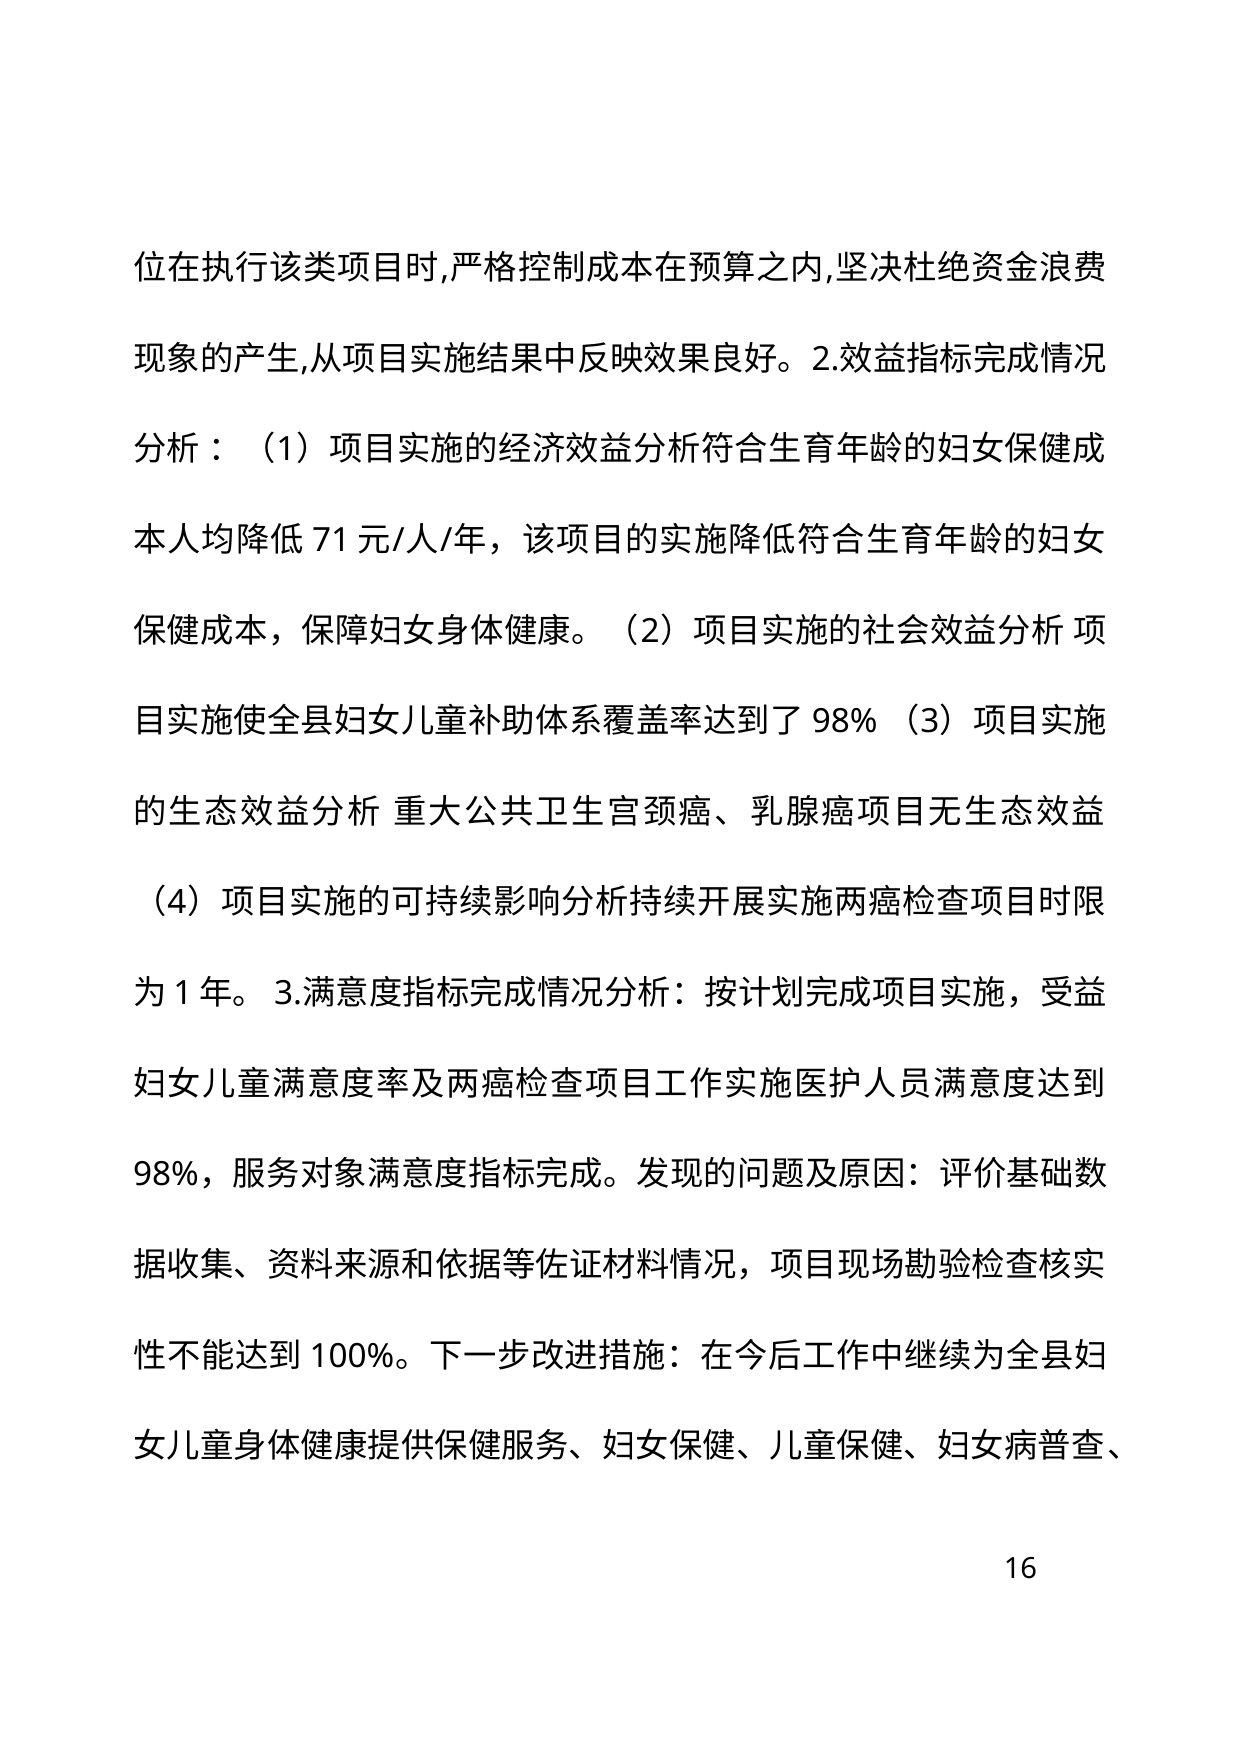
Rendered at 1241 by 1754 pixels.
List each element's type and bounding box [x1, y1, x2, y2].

text [133, 220, 1107, 1489]
